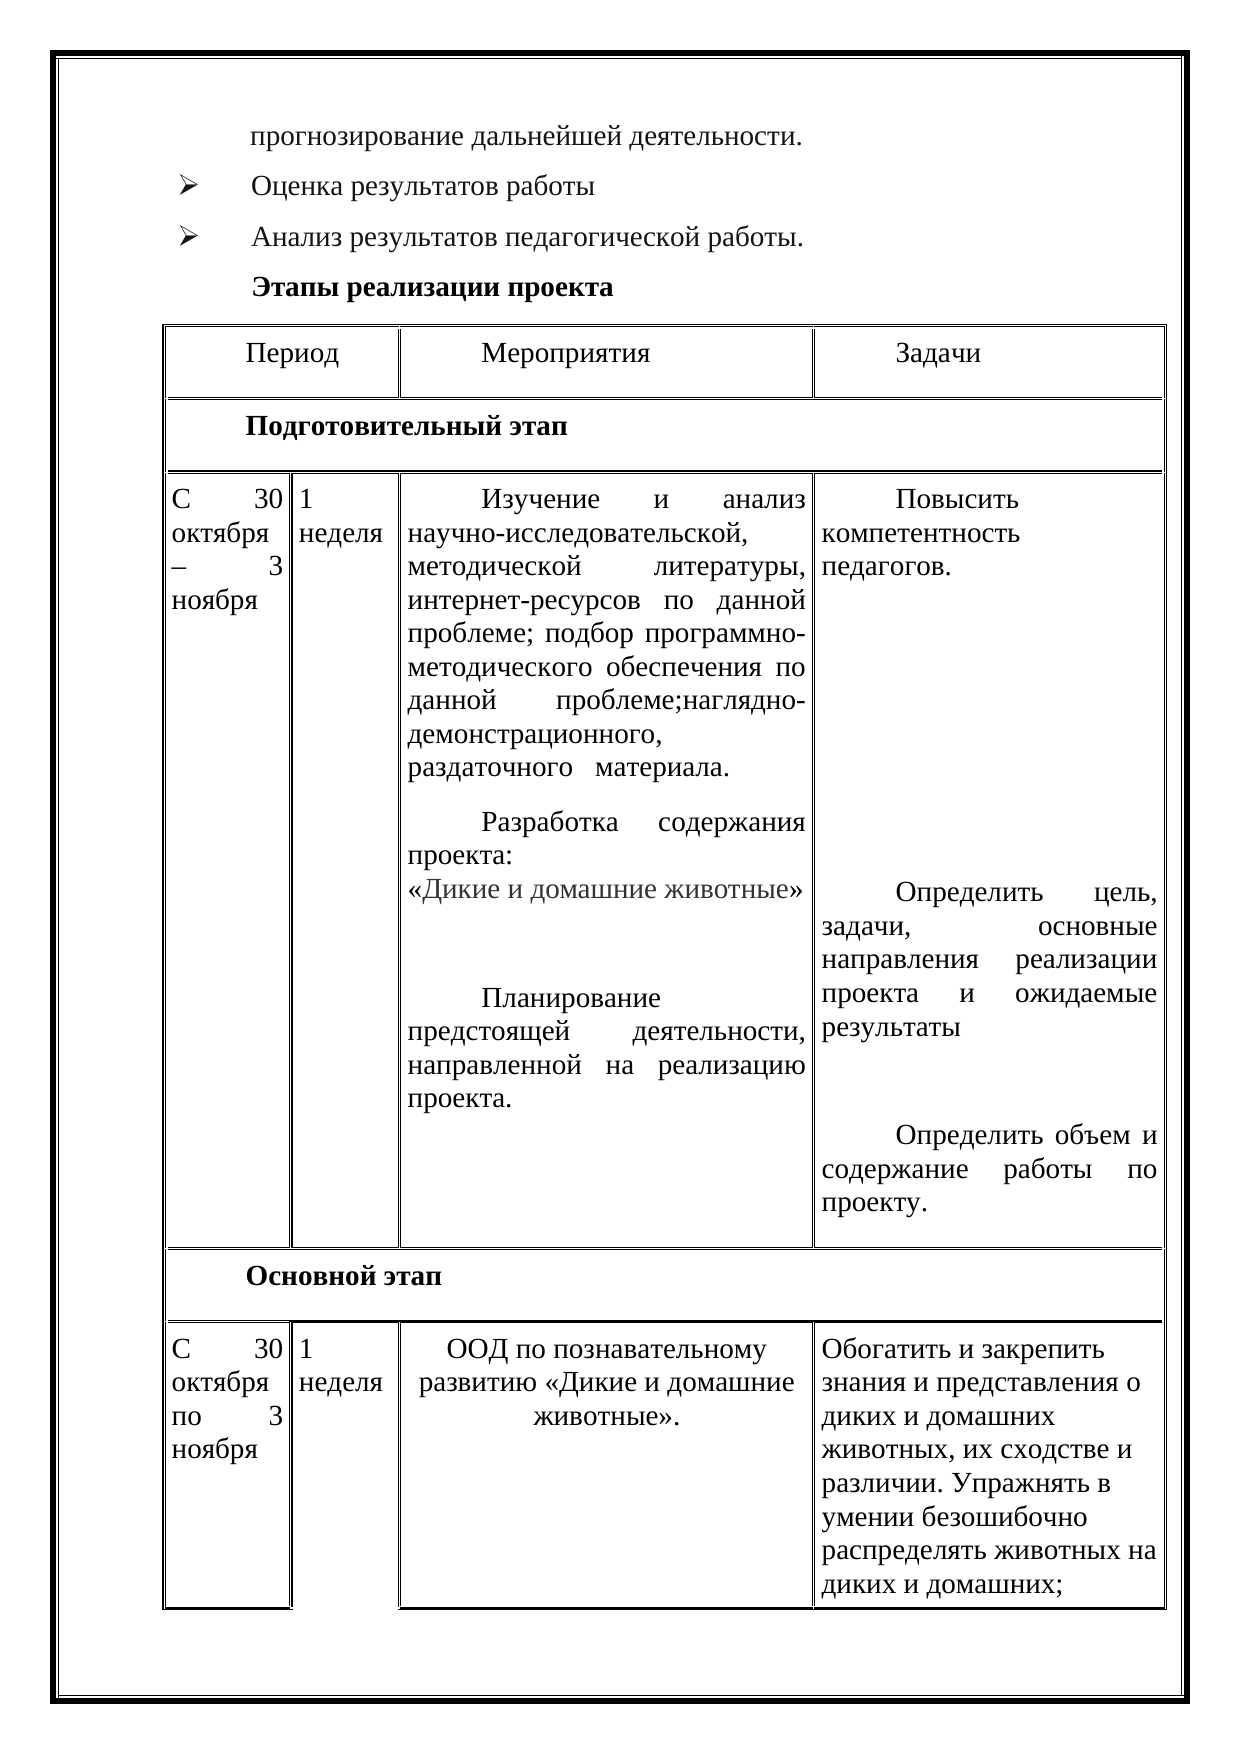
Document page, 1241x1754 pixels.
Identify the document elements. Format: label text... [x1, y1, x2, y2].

list Оценка результатов работы [177, 168, 1152, 202]
table_cell 1 неделя [293, 474, 398, 1247]
table_cell 1 неделя [293, 1323, 398, 1607]
table_header Мероприятия [400, 327, 814, 397]
list Анализ результатов педагогической работы. [177, 219, 1152, 252]
table_cell Подготовительный этап [164, 397, 1165, 470]
table_cell Основной этап [164, 1247, 1165, 1320]
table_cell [400, 1323, 814, 1607]
table_cell С 30 октября – 3 ноября [166, 470, 289, 1247]
table_header Задачи [814, 327, 1164, 397]
text Этапы реализации проекта [177, 269, 1152, 303]
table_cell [166, 1320, 291, 1607]
list прогнозирование дальнейшей деятельности. [177, 118, 1152, 152]
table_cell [814, 1320, 1164, 1607]
table_header Период [166, 327, 399, 397]
table_cell Изучение и анализ научно-исследовательской, методической литературы, интернет-ресурсов по данной проблеме; подбор программно-методического обеспечения по данной проблеме;наглядно-демонстрационного, раздаточного материала. Разработка содержания проекта: «Дикие и домашние животные» Планирование предстоящей деятельности, направленной на реализацию проекта. [401, 474, 812, 1247]
table_cell Повысить компетентность педагогов. Определить цель, задачи, основные направления реализации проекта и ожидаемые результаты Определить объем и содержание работы по проекту. [815, 470, 1164, 1247]
